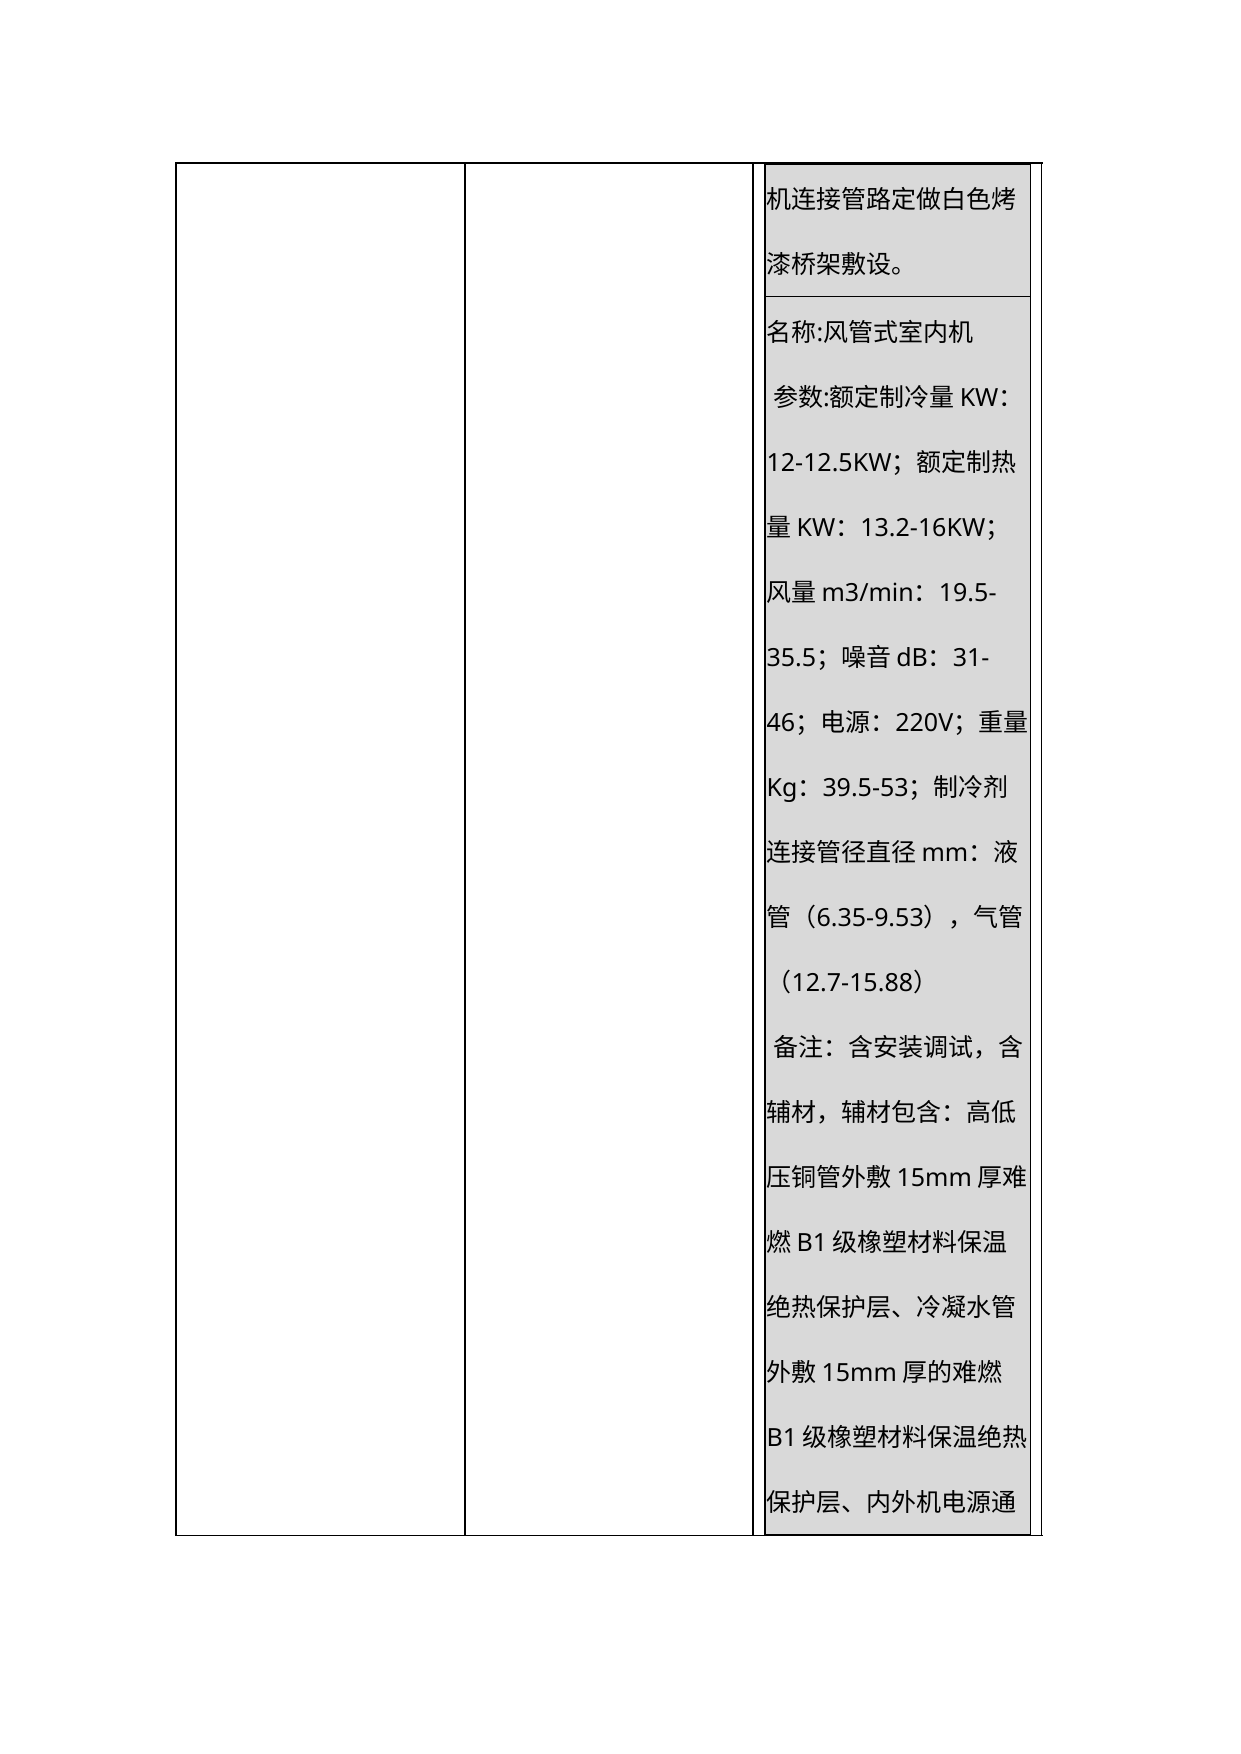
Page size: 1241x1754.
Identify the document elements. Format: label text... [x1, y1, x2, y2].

table_cell ★ [466, 164, 752, 1535]
table_cell [754, 164, 764, 1535]
table_cell [1031, 164, 1041, 1535]
table_cell 1 [177, 164, 464, 1535]
